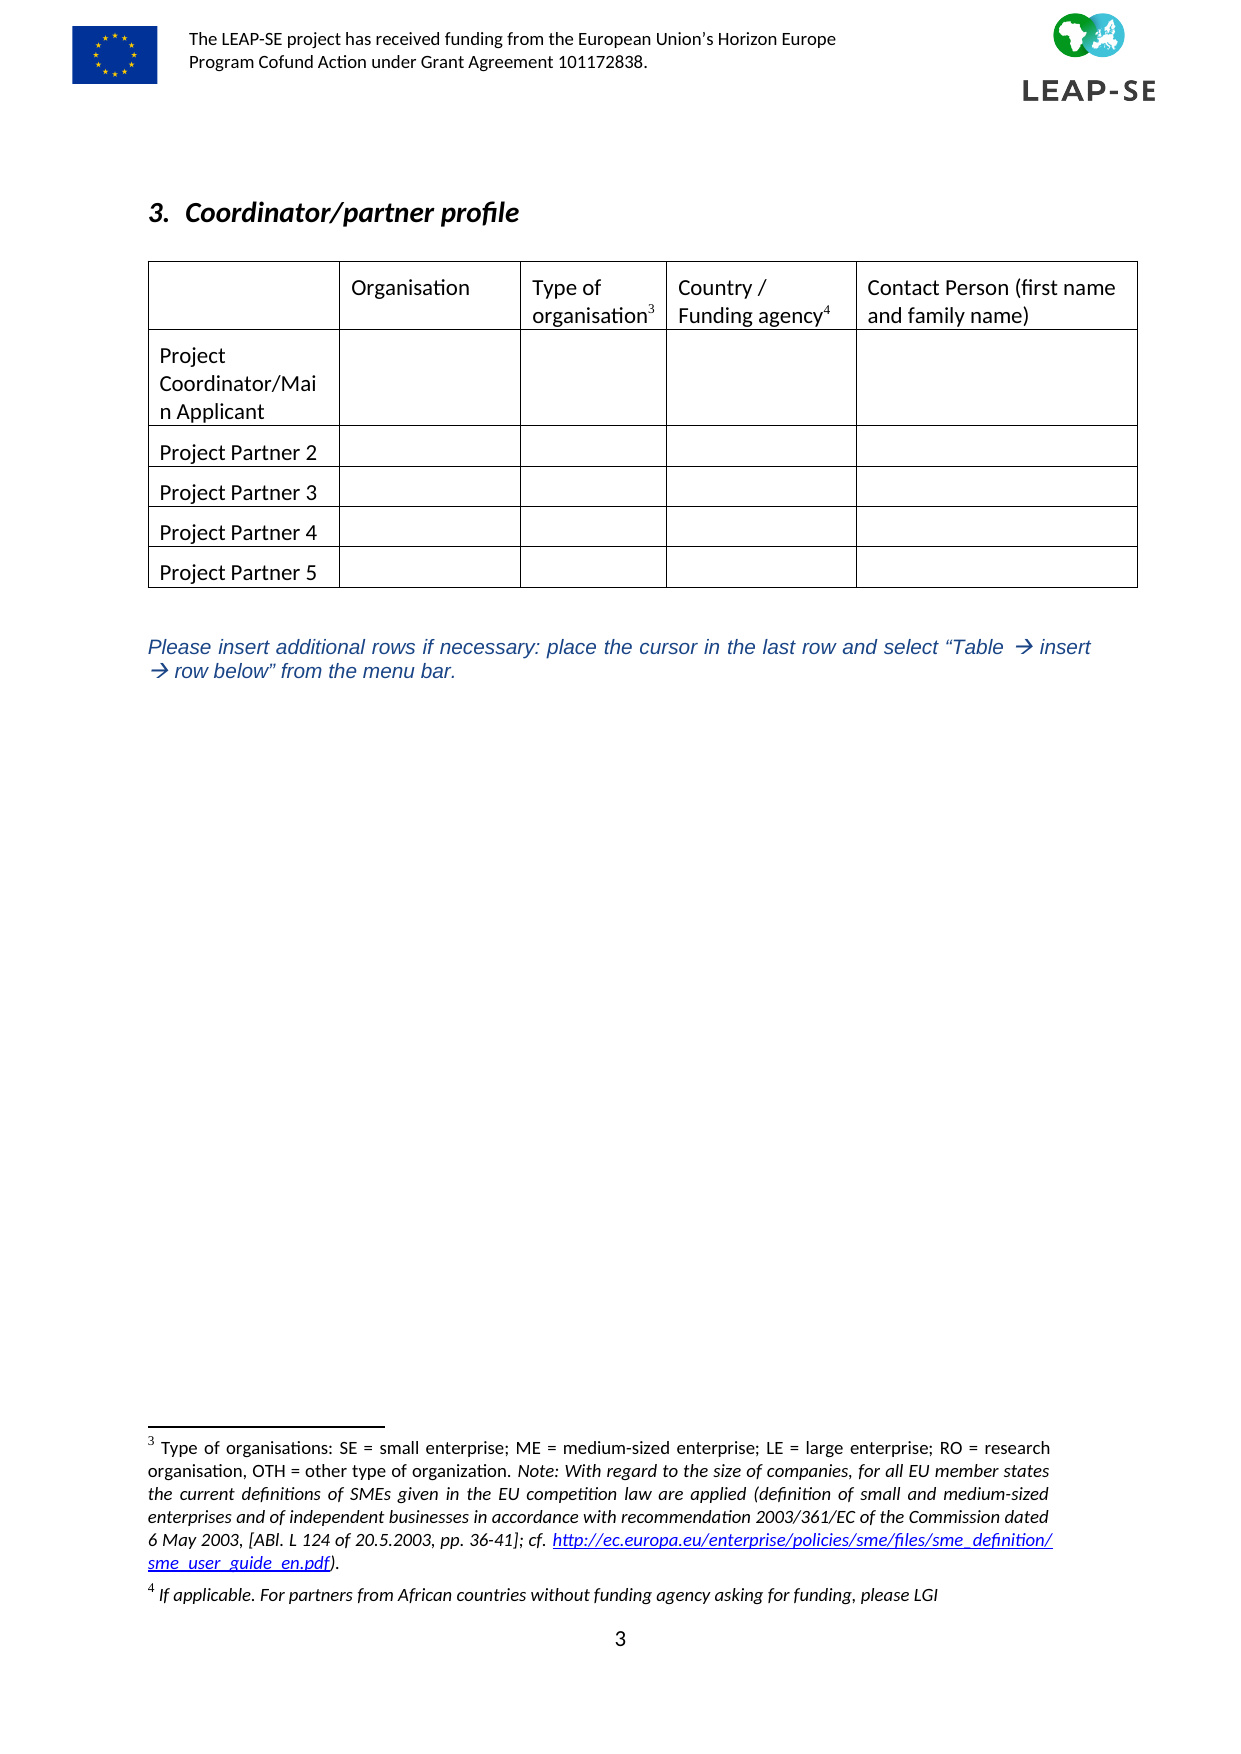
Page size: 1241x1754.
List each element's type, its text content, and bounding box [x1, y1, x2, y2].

table_cell [521, 330, 666, 425]
picture [72, 26, 158, 84]
table_header Organisation [340, 262, 520, 329]
table_cell [857, 426, 1137, 466]
table_cell [857, 467, 1137, 506]
table_cell [667, 507, 856, 546]
table_cell [521, 507, 666, 546]
table_cell [521, 467, 666, 506]
table_cell [340, 426, 520, 466]
table_cell [521, 547, 666, 587]
table_cell [667, 426, 856, 466]
table_cell Project Partner 5 [149, 547, 339, 587]
table_cell [340, 467, 520, 506]
table_cell [521, 426, 666, 466]
picture [1022, 10, 1149, 108]
table_header Country / Funding agency [667, 262, 856, 329]
table_header [149, 262, 339, 329]
table_cell [857, 330, 1137, 425]
table_cell [667, 330, 856, 425]
table_cell Project Coordinator/Main Applicant [149, 330, 339, 425]
table_cell [857, 547, 1137, 587]
table_header Type of organisation [521, 262, 666, 329]
table_header Contact Person (first name and family name) [857, 262, 1137, 329]
table_cell [340, 547, 520, 587]
table_cell Project Partner 4 [149, 507, 339, 546]
text Please insert additional rows if necessary: place the cursor in the last row and select “Table insert row below” from the menu bar. [148, 634, 1093, 683]
table_cell [340, 330, 520, 425]
table_cell Project Partner 3 [149, 467, 339, 506]
text Coordinator/partner profile [148, 194, 1093, 230]
table_cell [667, 467, 856, 506]
table_cell [667, 547, 856, 587]
table_cell [857, 507, 1137, 546]
table_cell Project Partner 2 [149, 426, 339, 466]
table_cell [340, 507, 520, 546]
